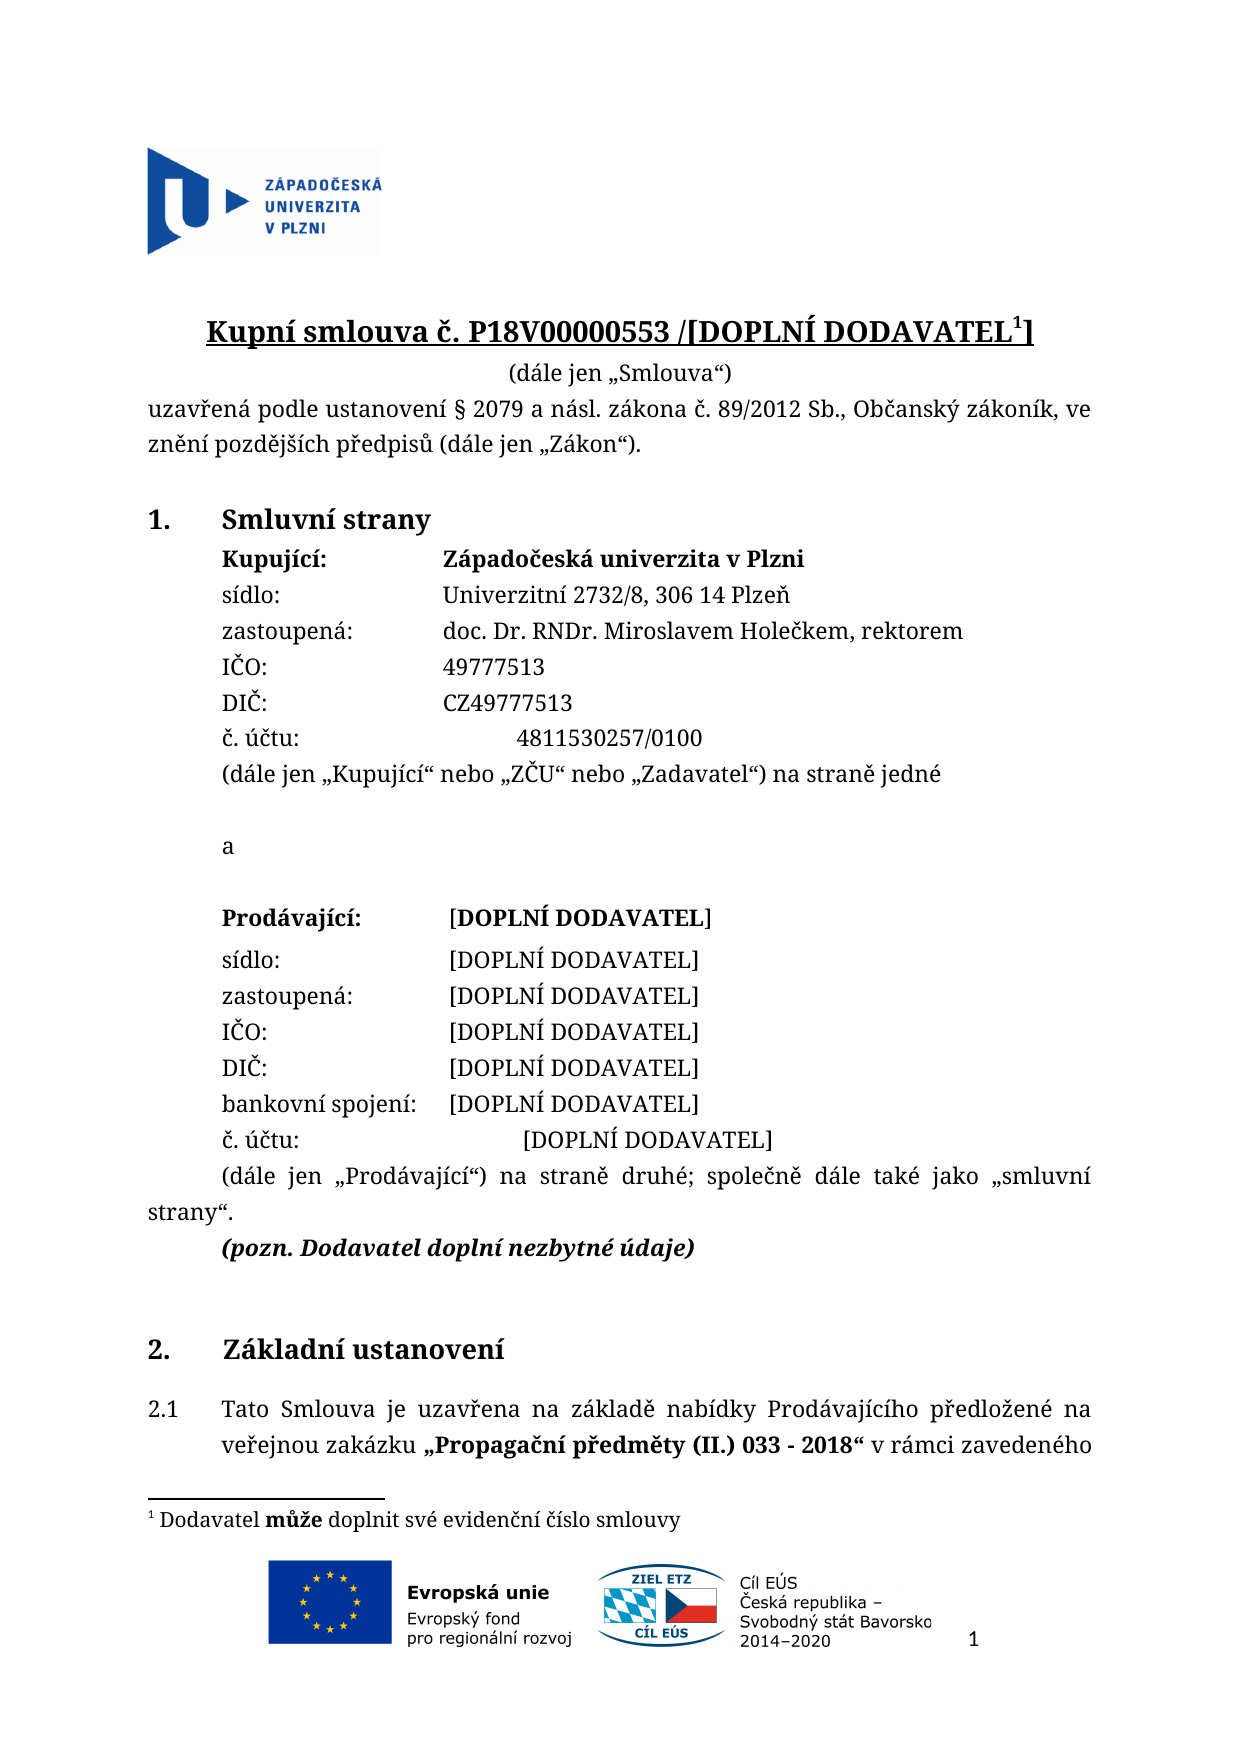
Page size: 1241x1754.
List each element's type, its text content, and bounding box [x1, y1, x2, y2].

text Kupní smlouva č. P18V00000553 /[DOPLNÍ DODAVATEL] [148, 311, 1092, 351]
picture [147, 147, 382, 255]
text DIČ: [DOPLNÍ DODAVATEL] [222, 1052, 1092, 1083]
text IČO: [DOPLNÍ DODAVATEL] [222, 1016, 1092, 1047]
list Základní ustanovení [148, 1330, 1092, 1367]
text a [222, 830, 1092, 861]
text (dále jen „Prodávající“) na straně druhé; společně dále také jako „smluvní strany“. [148, 1160, 1092, 1227]
text sídlo: Univerzitní 2732/8, 306 14 Plzeň [222, 579, 1092, 610]
text bankovní spojení: [DOPLNÍ DODAVATEL] [148, 1088, 1092, 1119]
text sídlo: [DOPLNÍ DODAVATEL] [222, 944, 1092, 976]
text (dále jen „Kupující“ nebo „ZČU“ nebo „Zadavatel“) na straně jedné [222, 758, 1092, 789]
list Smluvní strany [148, 500, 1092, 537]
text uzavřená podle ustanovení § 2079 a násl. zákona č. 89/2012 Sb., Občanský zákoník, ve znění pozdějších předpisů (dále jen „Zákon“). [148, 392, 1092, 460]
text (pozn. Dodavatel doplní nezbytné údaje) [148, 1232, 1092, 1263]
text č. účtu: 4811530257/0100 [222, 722, 1092, 754]
text IČO: 49777513 [222, 651, 1092, 682]
picture [266, 1558, 577, 1647]
text zastoupená: doc. Dr. RNDr. Miroslavem Holečkem, rektorem [222, 614, 1092, 646]
text Kupující: Západočeská univerzita v Plzni [222, 543, 1092, 574]
picture [597, 1564, 932, 1647]
text DIČ: CZ49777513 [222, 686, 1092, 718]
text Prodávající: [DOPLNÍ DODAVATEL] [148, 902, 1092, 933]
text č. účtu: [DOPLNÍ DODAVATEL] [222, 1124, 1092, 1155]
text (dále jen „Smlouva“) [148, 357, 1092, 388]
text zastoupená: [DOPLNÍ DODAVATEL] [222, 980, 1092, 1011]
